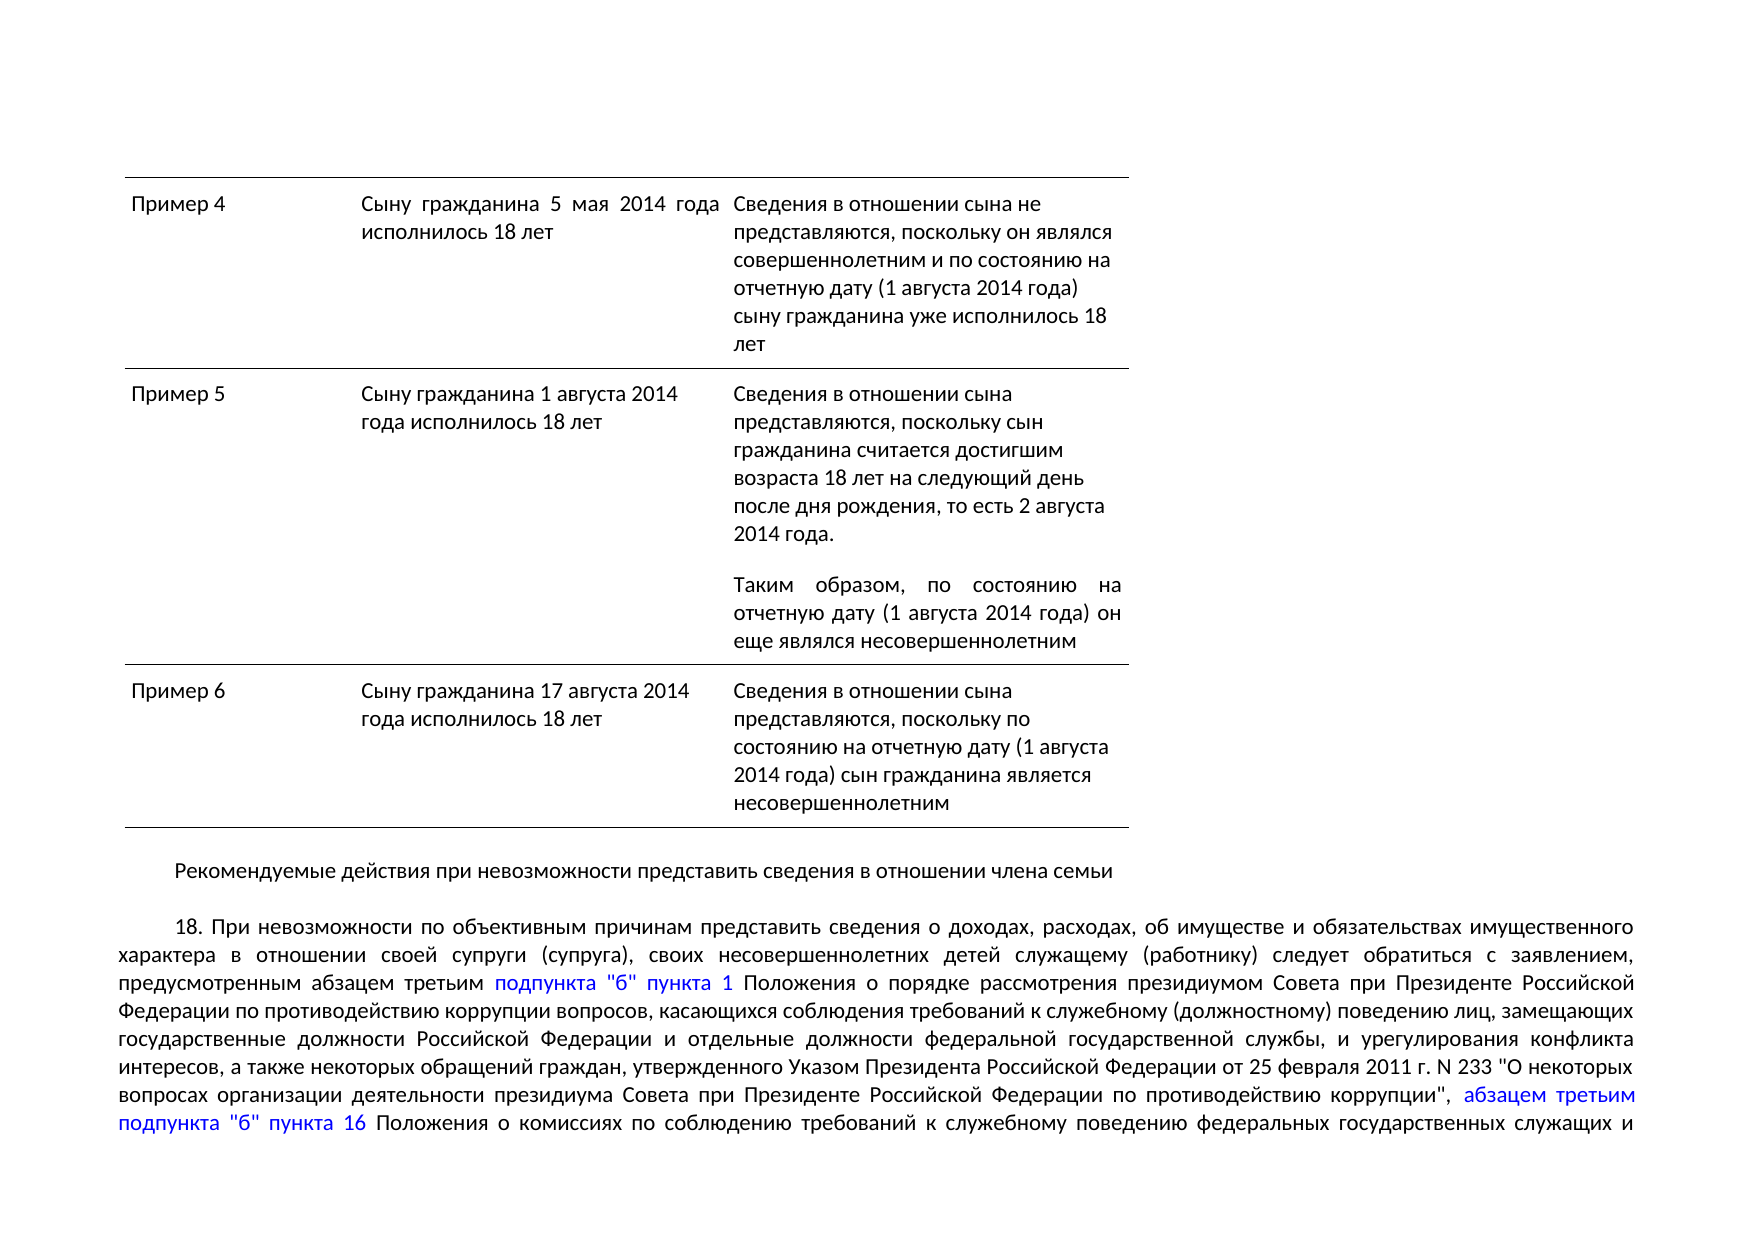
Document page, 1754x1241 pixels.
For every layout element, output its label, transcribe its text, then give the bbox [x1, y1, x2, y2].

text Рекомендуемые действия при невозможности представить сведения в отношении члена семьи [118, 856, 1636, 884]
table_cell Сыну гражданина 1 августа 2014 года исполнилось 18 лет [355, 369, 727, 664]
table_cell Пример 5 [125, 369, 355, 664]
table_cell Сыну гражданина 5 мая 2014 года исполнилось 18 лет [355, 178, 727, 368]
table_cell Сыну гражданина 17 августа 2014 года исполнилось 18 лет [355, 665, 727, 827]
table_cell Сведения в отношении сына не представляются, поскольку он являлся совершеннолетним и по состоянию на отчетную дату (1 августа 2014 года) сыну гражданина уже исполнилось 18 лет [727, 178, 1128, 368]
table_cell Пример 6 [125, 665, 355, 827]
table_cell Сведения в отношении сына представляются, поскольку по состоянию на отчетную дату (1 августа 2014 года) сын гражданина является несовершеннолетним [727, 665, 1128, 827]
table_cell Сведения в отношении сына представляются, поскольку сын гражданина считается достигшим возраста 18 лет на следующий день после дня рождения, то есть 2 августа 2014 года. [727, 369, 1128, 558]
table_cell Таким образом, по состоянию на отчетную дату (1 августа 2014 года) он еще являлся несовершеннолетним [727, 558, 1128, 664]
table_cell Пример 4 [125, 178, 355, 368]
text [118, 912, 1636, 1136]
